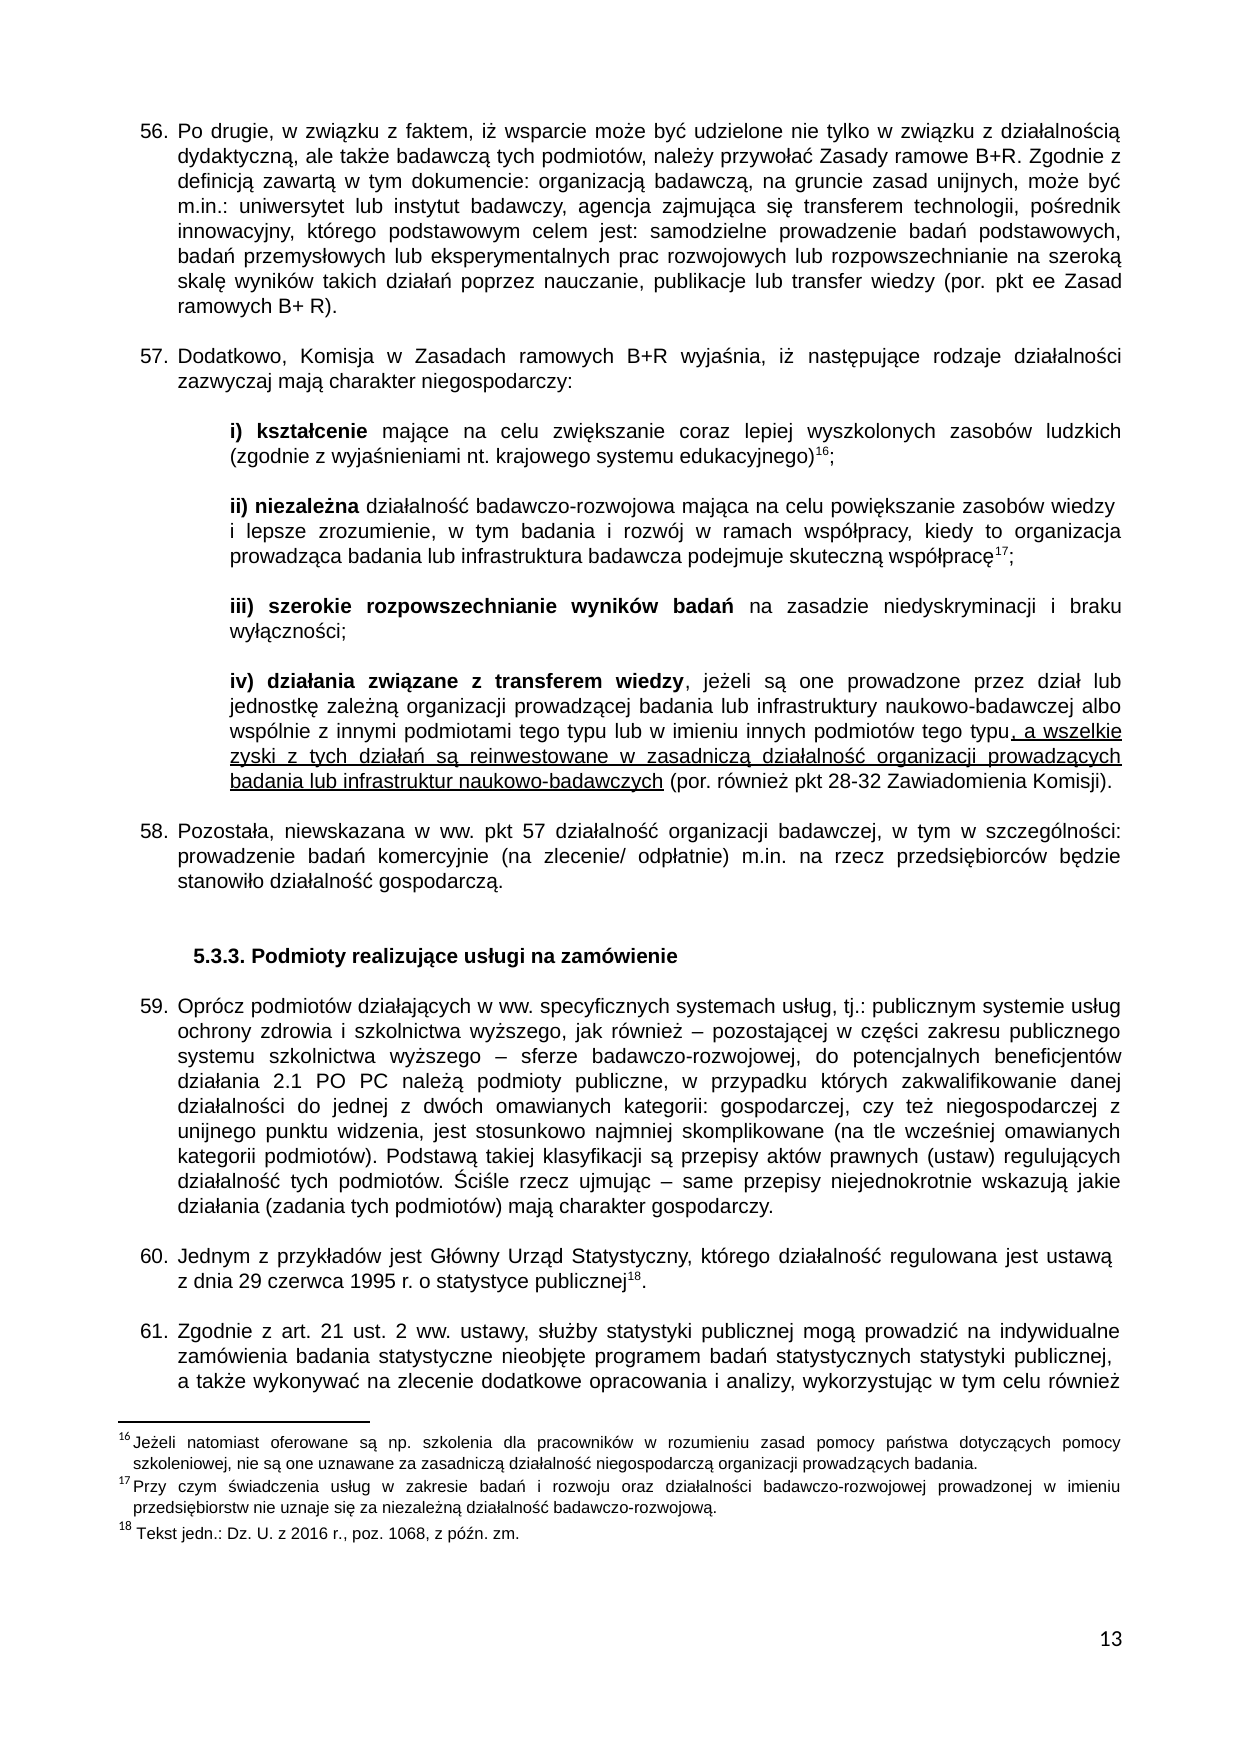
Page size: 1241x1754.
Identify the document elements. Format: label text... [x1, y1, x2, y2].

text i) kształcenie mające na celu zwiększanie coraz lepiej wyszkolonych zasobów ludzkich (zgodnie z wyjaśnieniami nt. krajowego systemu edukacyjnego); [229, 418, 1122, 468]
list Jednym z przykładów jest Główny Urząd Statystyczny, którego działalność regulowana jest ustawą z dnia 29 czerwca 1995 r. o statystyce publicznej. [140, 1243, 1122, 1293]
list Oprócz podmiotów działających w ww. specyficznych systemach usług, tj.: publicznym systemie usług ochrony zdrowia i szkolnictwa wyższego, jak również – pozostającej w części zakresu publicznego systemu szkolnictwa wyższego – sferze badawczo-rozwojowej, do potencjalnych beneficjentów działania 2.1 PO PC należą podmioty publiczne, w przypadku których zakwalifikowanie danej działalności do jednej z dwóch omawianych kategorii: gospodarczej, czy też niegospodarczej z unijnego punktu widzenia, jest stosunkowo najmniej skomplikowane (na tle wcześniej omawianych kategorii podmiotów). Podstawą takiej klasyfikacji są przepisy aktów prawnych (ustaw) regulujących działalność tych podmiotów. Ściśle rzecz ujmując – same przepisy niejednokrotnie wskazują jakie działania (zadania tych podmiotów) mają charakter gospodarczy. [140, 993, 1122, 1218]
text iii) szerokie rozpowszechnianie wyników badań na zasadzie niedyskryminacji i braku wyłączności; [229, 593, 1122, 643]
text iv) działania związane z transferem wiedzy, jeżeli są one prowadzone przez dział lub jednostkę zależną organizacji prowadzącej badania lub infrastruktury naukowo-badawczej albo wspólnie z innymi podmiotami tego typu lub w imieniu innych podmiotów tego typu, a wszelkie zyski z tych działań są reinwestowane w zasadniczą działalność organizacji prowadzących badania lub infrastruktur naukowo-badawczych (por. również pkt 28-32 Zawiadomienia Komisji). [229, 668, 1122, 764]
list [140, 1318, 1122, 1393]
list Dodatkowo, Komisja w Zasadach ramowych B+R wyjaśnia, iż następujące rodzaje działalności zazwyczaj mają charakter niegospodarczy: [140, 343, 1122, 393]
list Po drugie, w związku z faktem, iż wsparcie może być udzielone nie tylko w związku z działalnością dydaktyczną, ale także badawczą tych podmiotów, należy przywołać Zasady ramowe B+R. Zgodnie z definicją zawartą w tym dokumencie: organizacją badawczą, na gruncie zasad unijnych, może być m.in.: uniwersytet lub instytut badawczy, agencja zajmująca się transferem technologii, pośrednik innowacyjny, którego podstawowym celem jest: samodzielne prowadzenie badań podstawowych, badań przemysłowych lub eksperymentalnych prac rozwojowych lub rozpowszechnianie na szeroką skalę wyników takich działań poprzez nauczanie, publikacje lub transfer wiedzy (por. pkt ee Zasad ramowych B+ R). [140, 118, 1122, 318]
text ii) niezależna działalność badawczo-rozwojowa mająca na celu powiększanie zasobów wiedzy i lepsze zrozumienie, w tym badania i rozwój w ramach współpracy, kiedy to organizacja prowadząca badania lub infrastruktura badawcza podejmuje skuteczną współpracę; [229, 493, 1122, 568]
list Pozostała, niewskazana w ww. pkt 57 działalność organizacji badawczej, w tym w szczególności: prowadzenie badań komercyjnie (na zlecenie/ odpłatnie) m.in. na rzecz przedsiębiorców będzie stanowiło działalność gospodarczą. [140, 818, 1122, 893]
subtitle 5.3.3. Podmioty realizujące usługi na zamówienie [193, 943, 1122, 968]
